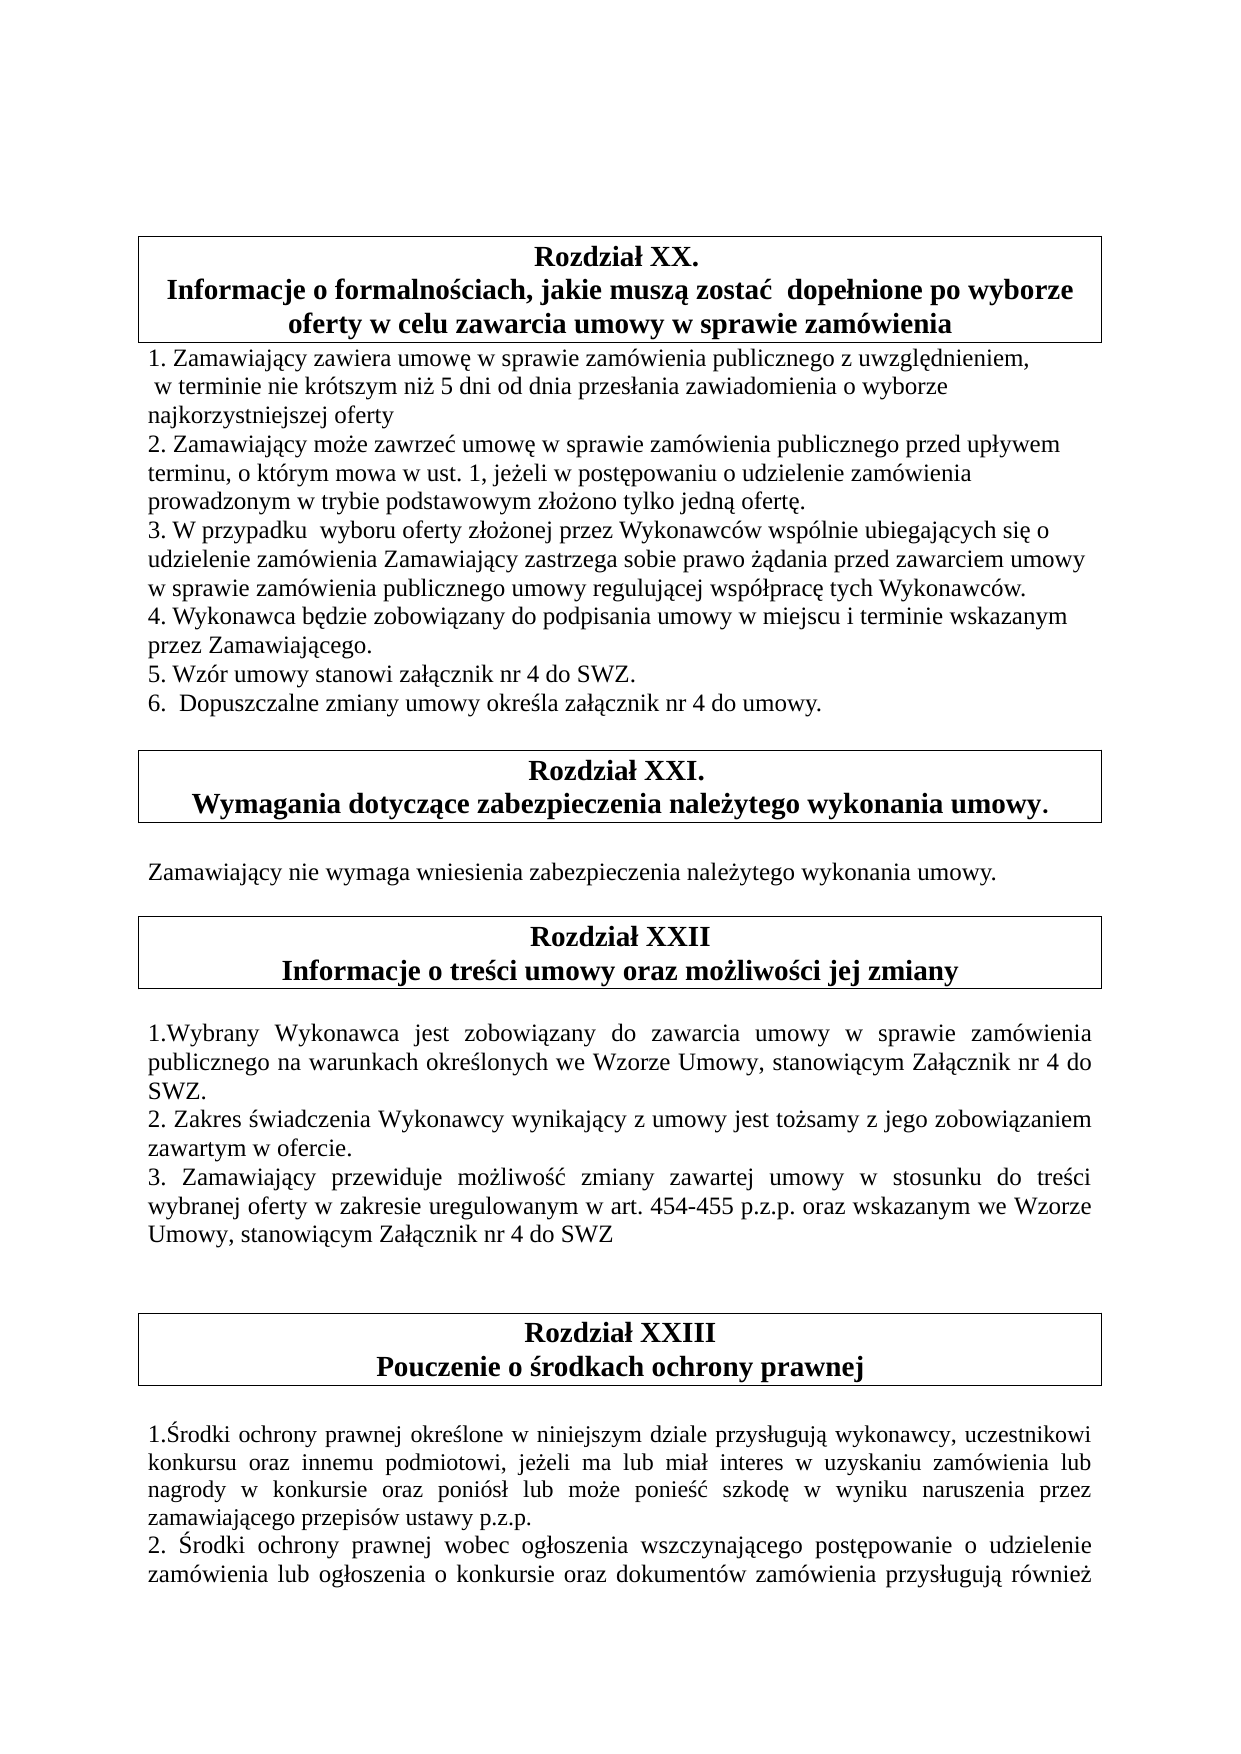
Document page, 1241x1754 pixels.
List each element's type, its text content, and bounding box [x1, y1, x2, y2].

text Rozdział XX. Informacje o formalnościach, jakie muszą zostać dopełnione po wyborze oferty w celu zawarcia umowy w sprawie zamówienia [139, 237, 1101, 342]
text Rozdział XXII [139, 917, 1101, 950]
text Pouczenie o środkach ochrony prawnej [139, 1346, 1101, 1385]
text 6. Dopuszczalne zmiany umowy określa załącznik nr 4 do umowy. [148, 688, 1093, 716]
text Rozdział XXI. Wymagania dotyczące zabezpieczenia należytego wykonania umowy. [139, 751, 1101, 822]
text 3. Zamawiający przewiduje możliwość zmiany zawartej umowy w stosunku do treści wybranej oferty w zakresie uregulowanym w art. 454-455 p.z.p. oraz wskazanym we Wzorze Umowy, stanowiącym Załącznik nr 4 do SWZ [148, 1162, 1093, 1248]
text 1.Wybrany Wykonawca jest zobowiązany do zawarcia umowy w sprawie zamówienia publicznego na warunkach określonych we Wzorze Umowy, stanowiącym Załącznik nr 4 do SWZ. [148, 1018, 1093, 1104]
text 1. Zamawiający zawiera umowę w sprawie zamówienia publicznego z uwzględnieniem, w terminie nie krótszym niż 5 dni od dnia przesłania zawiadomienia o wyborze najkorzystniejszej oferty 2. Zamawiający może zawrzeć umowę w sprawie zamówienia publicznego przed upływem terminu, o którym mowa w ust. 1, jeżeli w postępowaniu o udzielenie zamówienia prowadzonym w trybie podstawowym złożono tylko jedną ofertę. 3. W przypadku wyboru oferty złożonej przez Wykonawców wspólnie ubiegających się o udzielenie zamówienia Zamawiający zastrzega sobie prawo żądania przed zawarciem umowy w sprawie zamówienia publicznego umowy regulującej współpracę tych Wykonawców. 4. Wykonawca będzie zobowiązany do podpisania umowy w miejscu i terminie wskazanym przez Zamawiającego. 5. Wzór umowy stanowi załącznik nr 4 do SWZ. [148, 343, 1093, 688]
text 1.Środki ochrony prawnej określone w niniejszym dziale przysługują wykonawcy, uczestnikowi konkursu oraz innemu podmiotowi, jeżeli ma lub miał interes w uzyskaniu zamówienia lub nagrody w konkursie oraz poniósł lub może ponieść szkodę w wyniku naruszenia przez zamawiającego przepisów ustawy p.z.p. [148, 1419, 1093, 1530]
text Zamawiający nie wymaga wniesienia zabezpieczenia należytego wykonania umowy. [148, 857, 1093, 886]
text 2. Zakres świadczenia Wykonawcy wynikający z umowy jest tożsamy z jego zobowiązaniem zawartym w ofercie. [148, 1104, 1093, 1162]
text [148, 1530, 1093, 1588]
text Rozdział XXIII [139, 1314, 1101, 1346]
text Informacje o treści umowy oraz możliwości jej zmiany [139, 950, 1101, 988]
